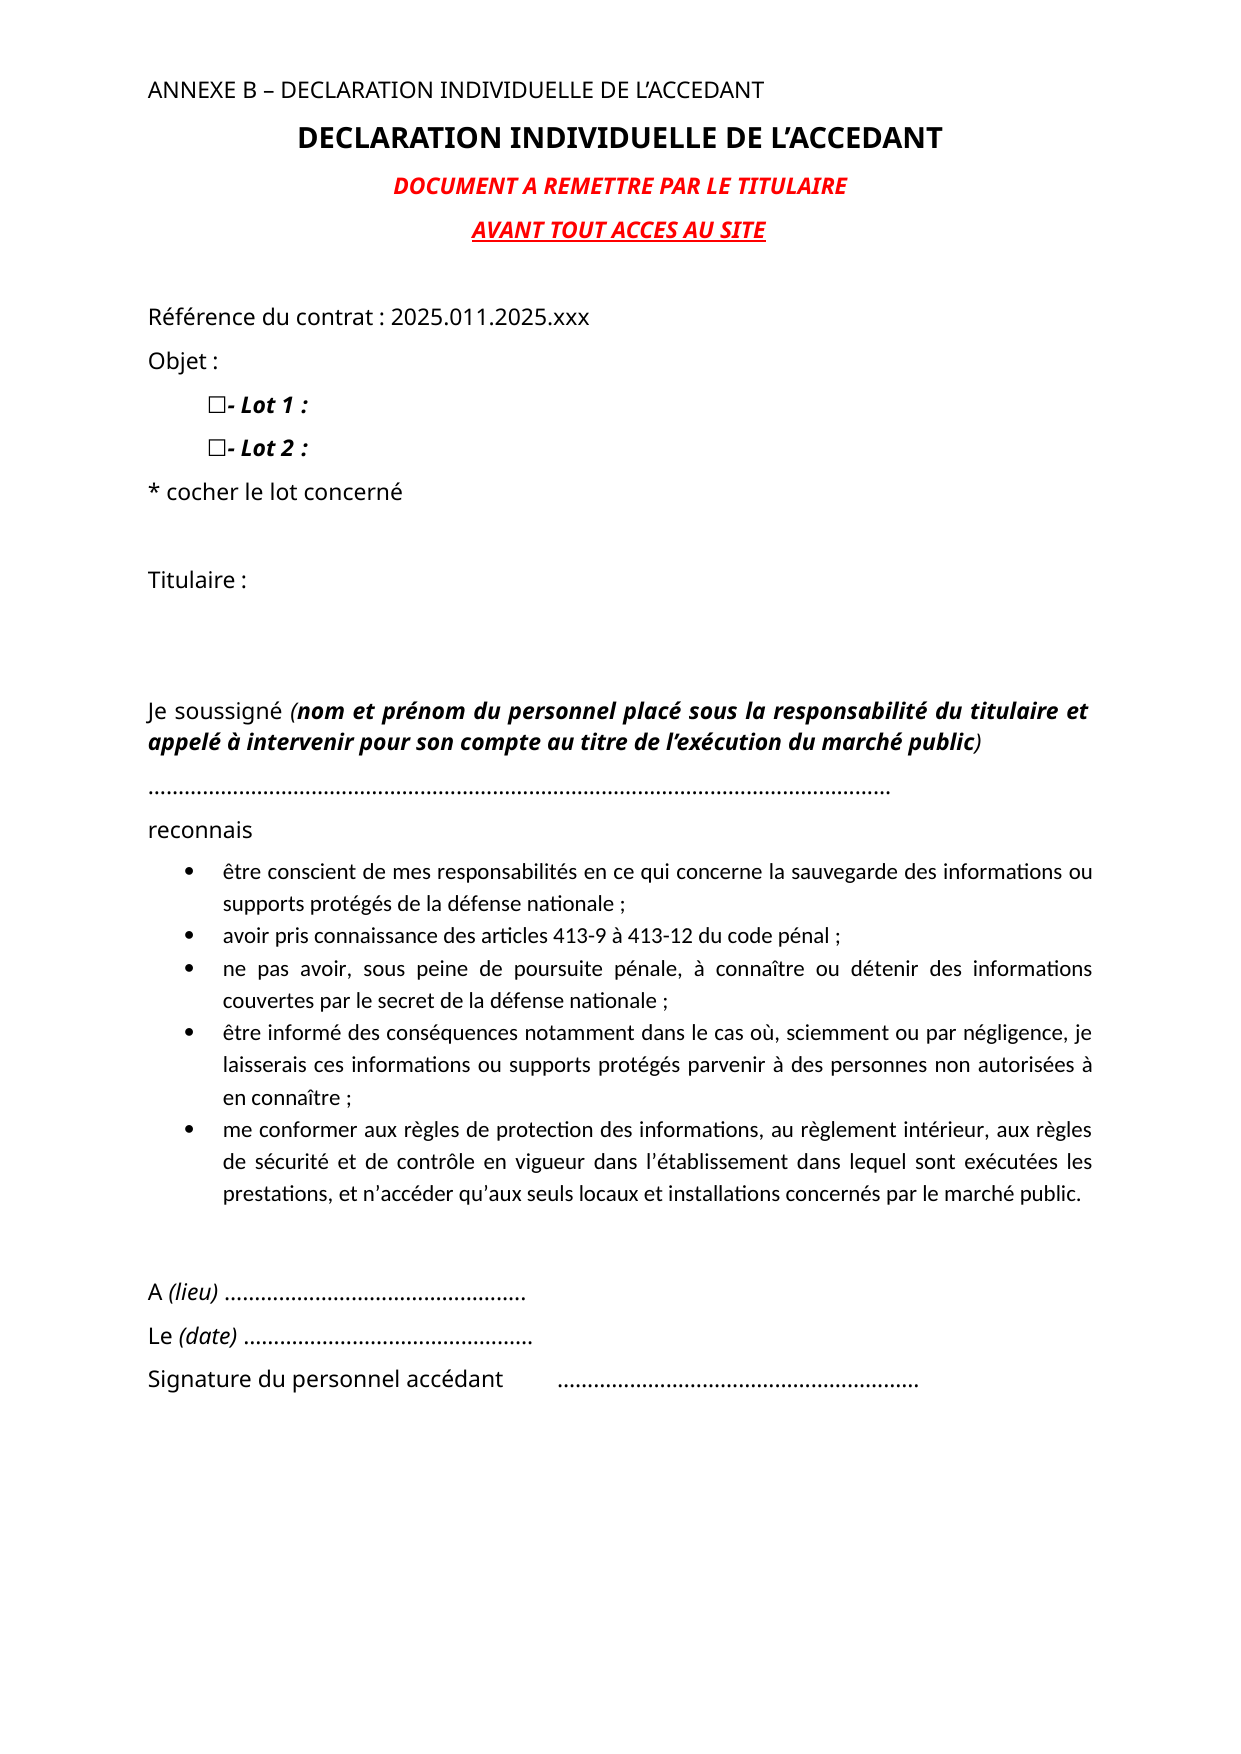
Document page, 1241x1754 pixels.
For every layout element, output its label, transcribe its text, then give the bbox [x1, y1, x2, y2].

text Le (date) ………………………………………… [148, 1320, 1093, 1351]
text DOCUMENT A REMETTRE PAR LE TITULAIRE [148, 170, 1093, 201]
list ne pas avoir, sous peine de poursuite pénale, à connaître ou détenir des informations couvertes par le secret de la défense nationale ; [185, 954, 1093, 1014]
subtitle ANNEXE B – DECLARATION INDIVIDUELLE DE L’ACCEDANT [148, 74, 1063, 105]
text …………………………………………………………………………………………………………… [148, 770, 1093, 801]
text Je soussigné (nom et prénom du personnel placé sous la responsabilité du titulaire et appelé à intervenir pour son compte au titre de l’exécution du marché public) [148, 695, 1093, 757]
text - Lot 2 : [207, 432, 1093, 463]
text Objet : [148, 345, 1093, 376]
list être conscient de mes responsabilités en ce qui concerne la sauvegarde des informations ou supports protégés de la défense nationale ; [185, 857, 1093, 917]
list avoir pris connaissance des articles 413-9 à 413-12 du code pénal ; [185, 922, 1093, 950]
text A (lieu) ………………………………………….. [148, 1276, 1093, 1307]
text reconnais [148, 813, 1093, 845]
text Référence du contrat : 2025.011.2025.xxx [148, 301, 1093, 332]
text Signature du personnel accédant …………………………………………………… [148, 1363, 1093, 1395]
list être informé des conséquences notamment dans le cas où, sciemment ou par négligence, je laisserais ces informations ou supports protégés parvenir à des personnes non autorisées à en connaître ; [185, 1018, 1093, 1111]
list me conformer aux règles de protection des informations, au règlement intérieur, aux règles de sécurité et de contrôle en vigueur dans l’établissement dans lequel sont exécutées les prestations, et n’accéder qu’aux seuls locaux et installations concernés par le marché public. [185, 1115, 1093, 1207]
text DECLARATION INDIVIDUELLE DE L’ACCEDANT [148, 118, 1093, 157]
text Titulaire : [148, 563, 1093, 595]
text - Lot 1 : [207, 388, 1093, 420]
text * cocher le lot concerné [148, 476, 1093, 507]
text AVANT TOUT ACCES AU SITE [148, 213, 1093, 245]
